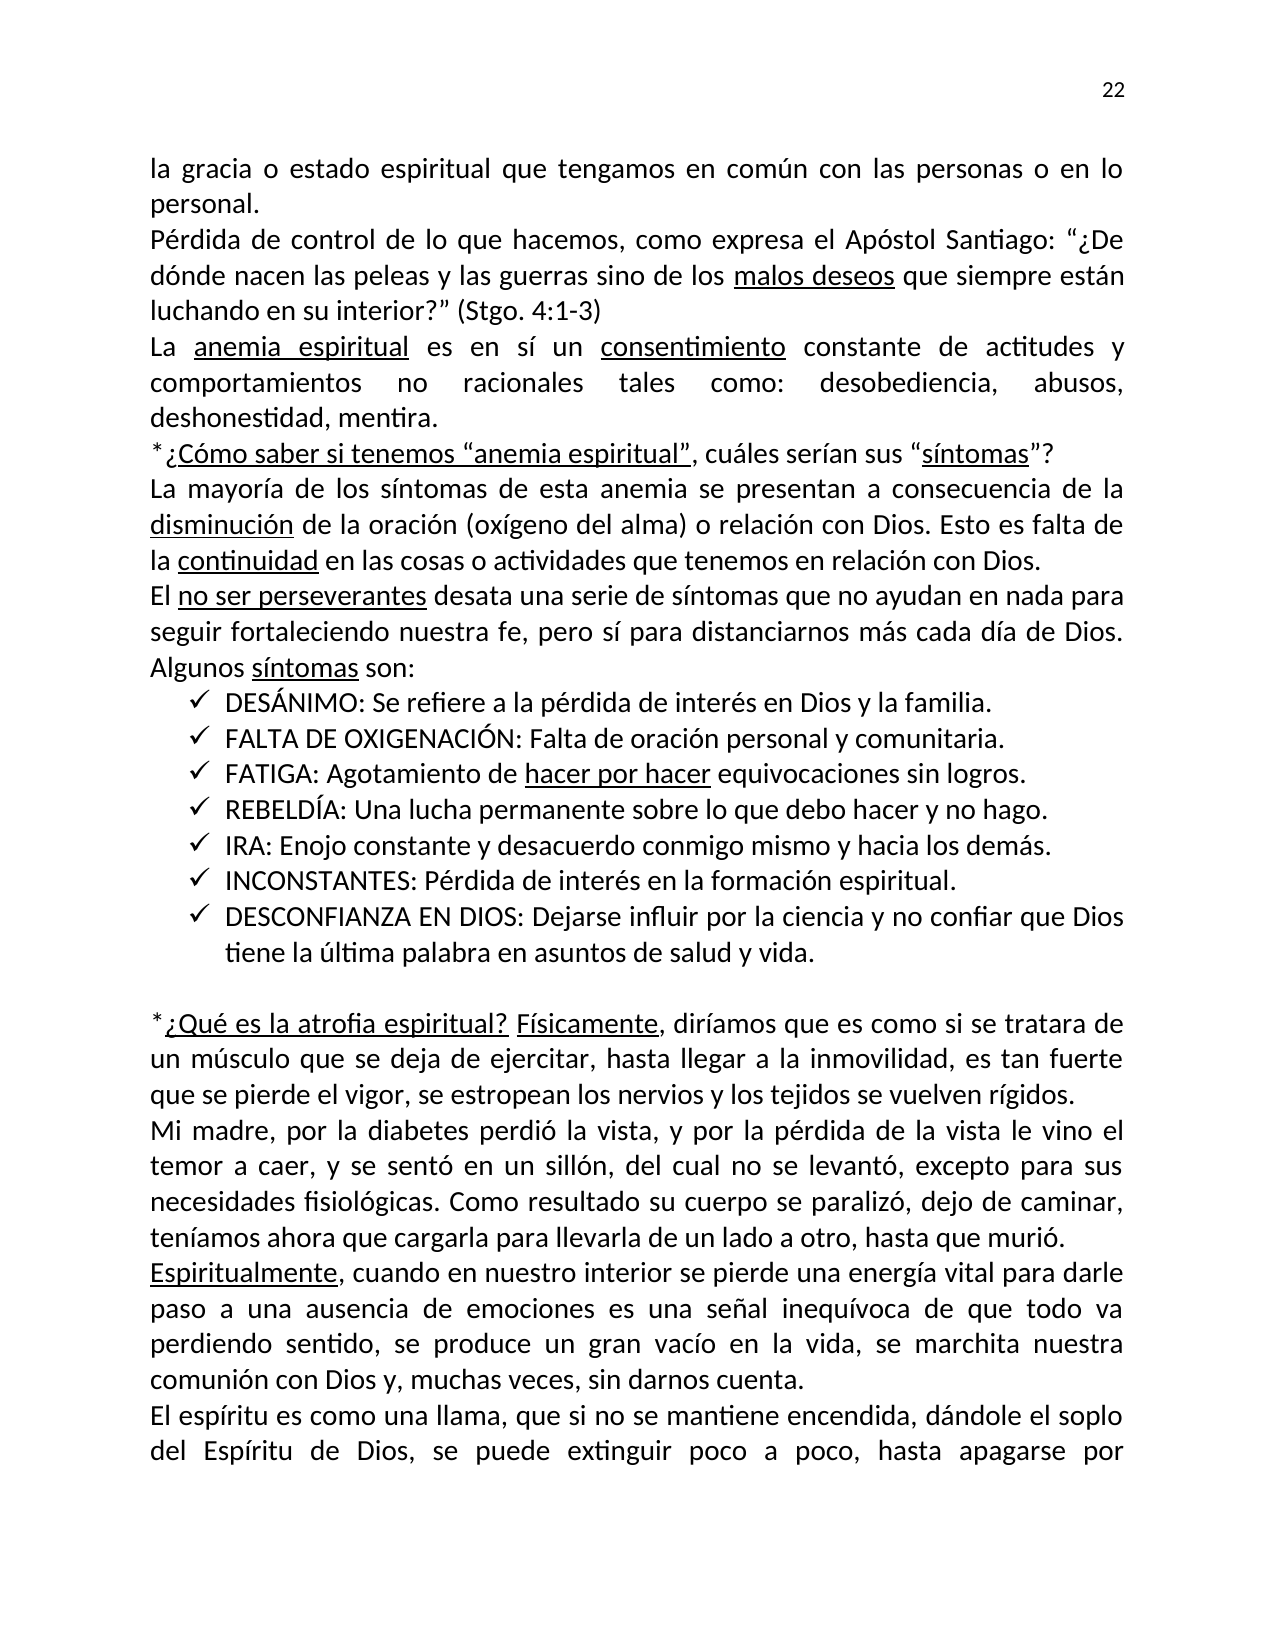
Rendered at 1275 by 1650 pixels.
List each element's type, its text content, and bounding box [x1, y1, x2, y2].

text La anemia espiritual es en sí un consentimiento constante de actitudes y comportamientos no racionales tales como: desobediencia, abusos, deshonestidad, mentira. [150, 328, 1125, 435]
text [150, 150, 1125, 221]
list DESÁNIMO: Se refiere a la pérdida de interés en Dios y la familia. [187, 684, 1125, 720]
list DESCONFIANZA EN DIOS: Dejarse influir por la ciencia y no confiar que Dios tiene la última palabra en asuntos de salud y vida. [187, 898, 1125, 969]
list FATIGA: Agotamiento de hacer por hacer equivocaciones sin logros. [187, 756, 1125, 791]
text El no ser perseverantes desata una serie de síntomas que no ayudan en nada para seguir fortaleciendo nuestra fe, pero sí para distanciarnos más cada día de Dios. Algunos síntomas son: [150, 577, 1125, 684]
list IRA: Enojo constante y desacuerdo conmigo mismo y hacia los demás. [187, 827, 1125, 862]
text Mi madre, por la diabetes perdió la vista, y por la pérdida de la vista le vino el temor a caer, y se sentó en un sillón, del cual no se levantó, excepto para sus necesidades fisiológicas. Como resultado su cuerpo se paralizó, dejo de caminar, teníamos ahora que cargarla para llevarla de un lado a otro, hasta que murió. [150, 1112, 1125, 1254]
text La mayoría de los síntomas de esta anemia se presentan a consecuencia de la disminución de la oración (oxígeno del alma) o relación con Dios. Esto es falta de la continuidad en las cosas o actividades que tenemos en relación con Dios. [150, 471, 1125, 577]
list REBELDÍA: Una lucha permanente sobre lo que debo hacer y no hago. [187, 791, 1125, 827]
text Espiritualmente, cuando en nuestro interior se pierde una energía vital para darle paso a una ausencia de emociones es una señal inequívoca de que todo va perdiendo sentido, se produce un gran vacío en la vida, se marchita nuestra comunión con Dios y, muchas veces, sin darnos cuenta. [150, 1254, 1125, 1397]
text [150, 1397, 1125, 1468]
text Pérdida de control de lo que hacemos, como expresa el Apóstol Santiago: “¿De dónde nacen las peleas y las guerras sino de los malos deseos que siempre están luchando en su interior?” (Stgo. 4:1-3) [150, 221, 1125, 328]
list INCONSTANTES: Pérdida de interés en la formación espiritual. [187, 862, 1125, 898]
text *¿Cómo saber si tenemos “anemia espiritual”, cuáles serían sus “síntomas”? [150, 435, 1125, 471]
list FALTA DE OXIGENACIÓN: Falta de oración personal y comunitaria. [187, 720, 1125, 756]
text *¿Qué es la atrofia espiritual? Físicamente, diríamos que es como si se tratara de un músculo que se deja de ejercitar, hasta llegar a la inmovilidad, es tan fuerte que se pierde el vigor, se estropean los nervios y los tejidos se vuelven rígidos. [150, 1005, 1125, 1112]
